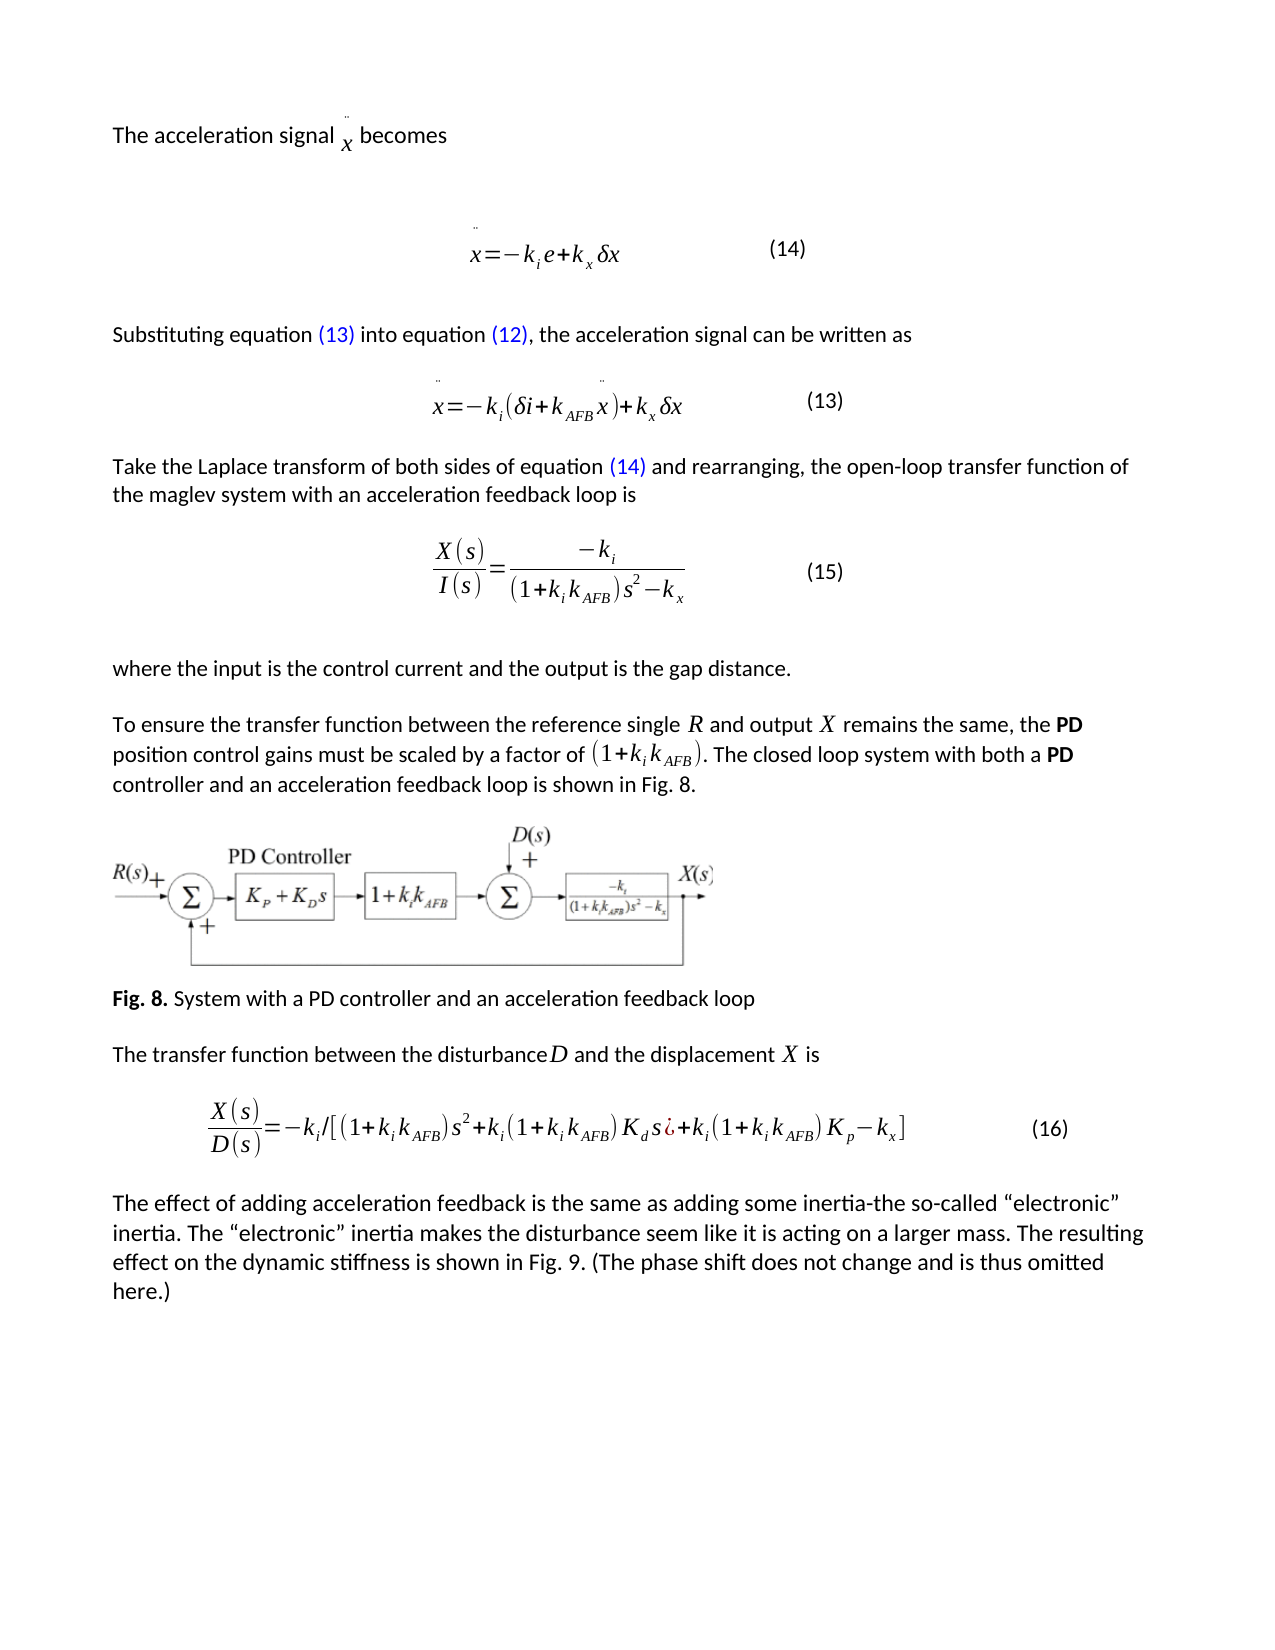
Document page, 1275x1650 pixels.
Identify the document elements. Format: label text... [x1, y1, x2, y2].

text (16) [112, 1097, 1162, 1160]
text Fig. 8. System with a PD controller and an acceleration feedback loop [112, 984, 1162, 1013]
text The effect of adding acceleration feedback is the same as adding some inertia-the so-called “electronic” inertia. The “electronic” inertia makes the disturbance seem like it is acting on a larger mass. The resulting effect on the dynamic stiffness is shown in Fig. 9. (The phase shift does not change and is thus omitted here.) [112, 1188, 1162, 1305]
text where the input is the control current and the output is the gap distance. [112, 654, 1162, 682]
text (15) [112, 536, 1162, 606]
text Take the Laplace transform of both sides of equation (14) and rearranging, the open-loop transfer function of the maglev system with an acceleration feedback loop is [112, 452, 1162, 508]
text (14) [112, 224, 1162, 272]
text (13) [112, 376, 1162, 424]
text The acceleration signal becomes [112, 112, 1162, 157]
text Substituting equation (13) into equation (12), the acceleration signal can be written as [112, 320, 1162, 348]
text To ensure the transfer function between the reference single and output remains the same, the PD position control gains must be scaled by a factor of . The closed loop system with both a PD controller and an acceleration feedback loop is shown in Fig. 8. [112, 710, 1162, 798]
picture [112, 826, 713, 966]
text The transfer function between the disturbance and the displacement is [112, 1041, 1162, 1069]
